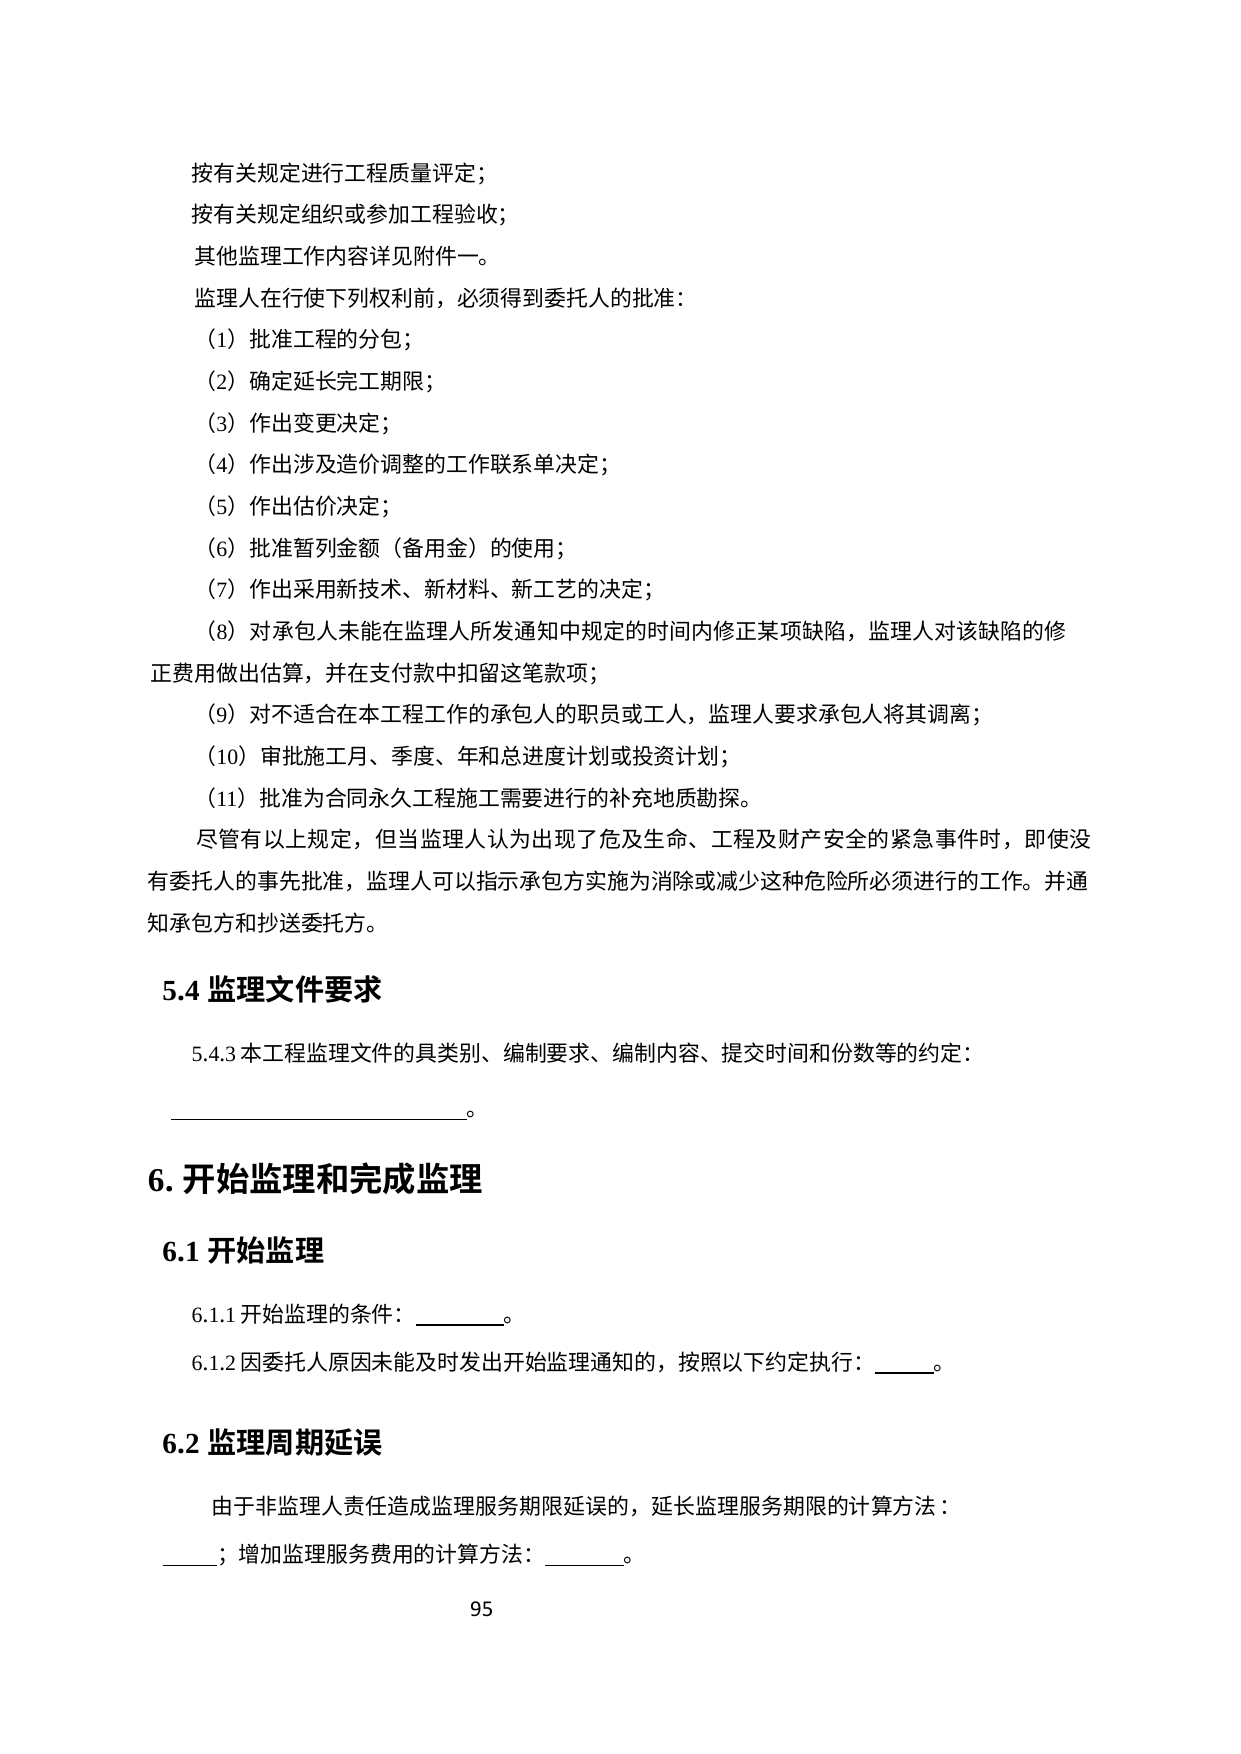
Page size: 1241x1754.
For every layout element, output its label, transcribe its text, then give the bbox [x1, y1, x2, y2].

subtitle 6.1 开始监理 [148, 1228, 1092, 1270]
text （5）作出估价决定； [151, 481, 1067, 523]
text 由于非监理人责任造成监理服务期限延误的，延长监理服务期限的计算方法： ；增加监理服务费用的计算方法： 。 [163, 1489, 939, 1569]
text 。 [148, 1083, 1092, 1125]
text （7）作出采用新技术、新材料、新工艺的决定； [151, 564, 1067, 606]
text 6.1.1开始监理的条件： 。 [148, 1297, 1092, 1329]
text （1）批准工程的分包； [151, 314, 1067, 356]
subtitle 5.4 监理文件要求 [148, 966, 1092, 1009]
text （6）批准暂列金额（备用金）的使用； [151, 523, 1067, 564]
text 按有关规定组织或参加工程验收； [148, 189, 1092, 231]
text 5.4.3本工程监理文件的具类别、编制要求、编制内容、提交时间和份数等的约定： [148, 1036, 1092, 1068]
text （4）作出涉及造价调整的工作联系单决定； [151, 439, 1067, 481]
subtitle 6. 开始监理和完成监理 [148, 1152, 1092, 1201]
text 监理人在行使下列权利前，必须得到委托人的批准： [151, 273, 1067, 314]
text 按有关规定进行工程质量评定； [148, 148, 1092, 189]
text （9）对不适合在本工程工作的承包人的职员或工人，监理人要求承包人将其调离； [151, 689, 1067, 731]
text 6.1.2因委托人原因未能及时发出开始监理通知的，按照以下约定执行： 。 [148, 1345, 1092, 1377]
text 尽管有以上规定，但当监理人认为出现了危及生命、工程及财产安全的紧急事件时，即使没有委托人的事先批准，监理人可以指示承包方实施为消除或减少这种危险所必须进行的工作。并通知承包方和抄送委托方。 [148, 814, 1092, 939]
text 其他监理工作内容详见附件一。 [151, 231, 1067, 273]
text （2）确定延长完工期限； [151, 356, 1067, 398]
text （11）批准为合同永久工程施工需要进行的补充地质勘探。 [151, 773, 1067, 814]
subtitle 6.2 监理周期延误 [148, 1419, 1092, 1462]
text （3）作出变更决定； [151, 398, 1067, 439]
text （8）对承包人未能在监理人所发通知中规定的时间内修正某项缺陷，监理人对该缺陷的修正费用做出估算，并在支付款中扣留这笔款项； [151, 606, 1067, 689]
text （10）审批施工月、季度、年和总进度计划或投资计划； [151, 731, 1067, 773]
